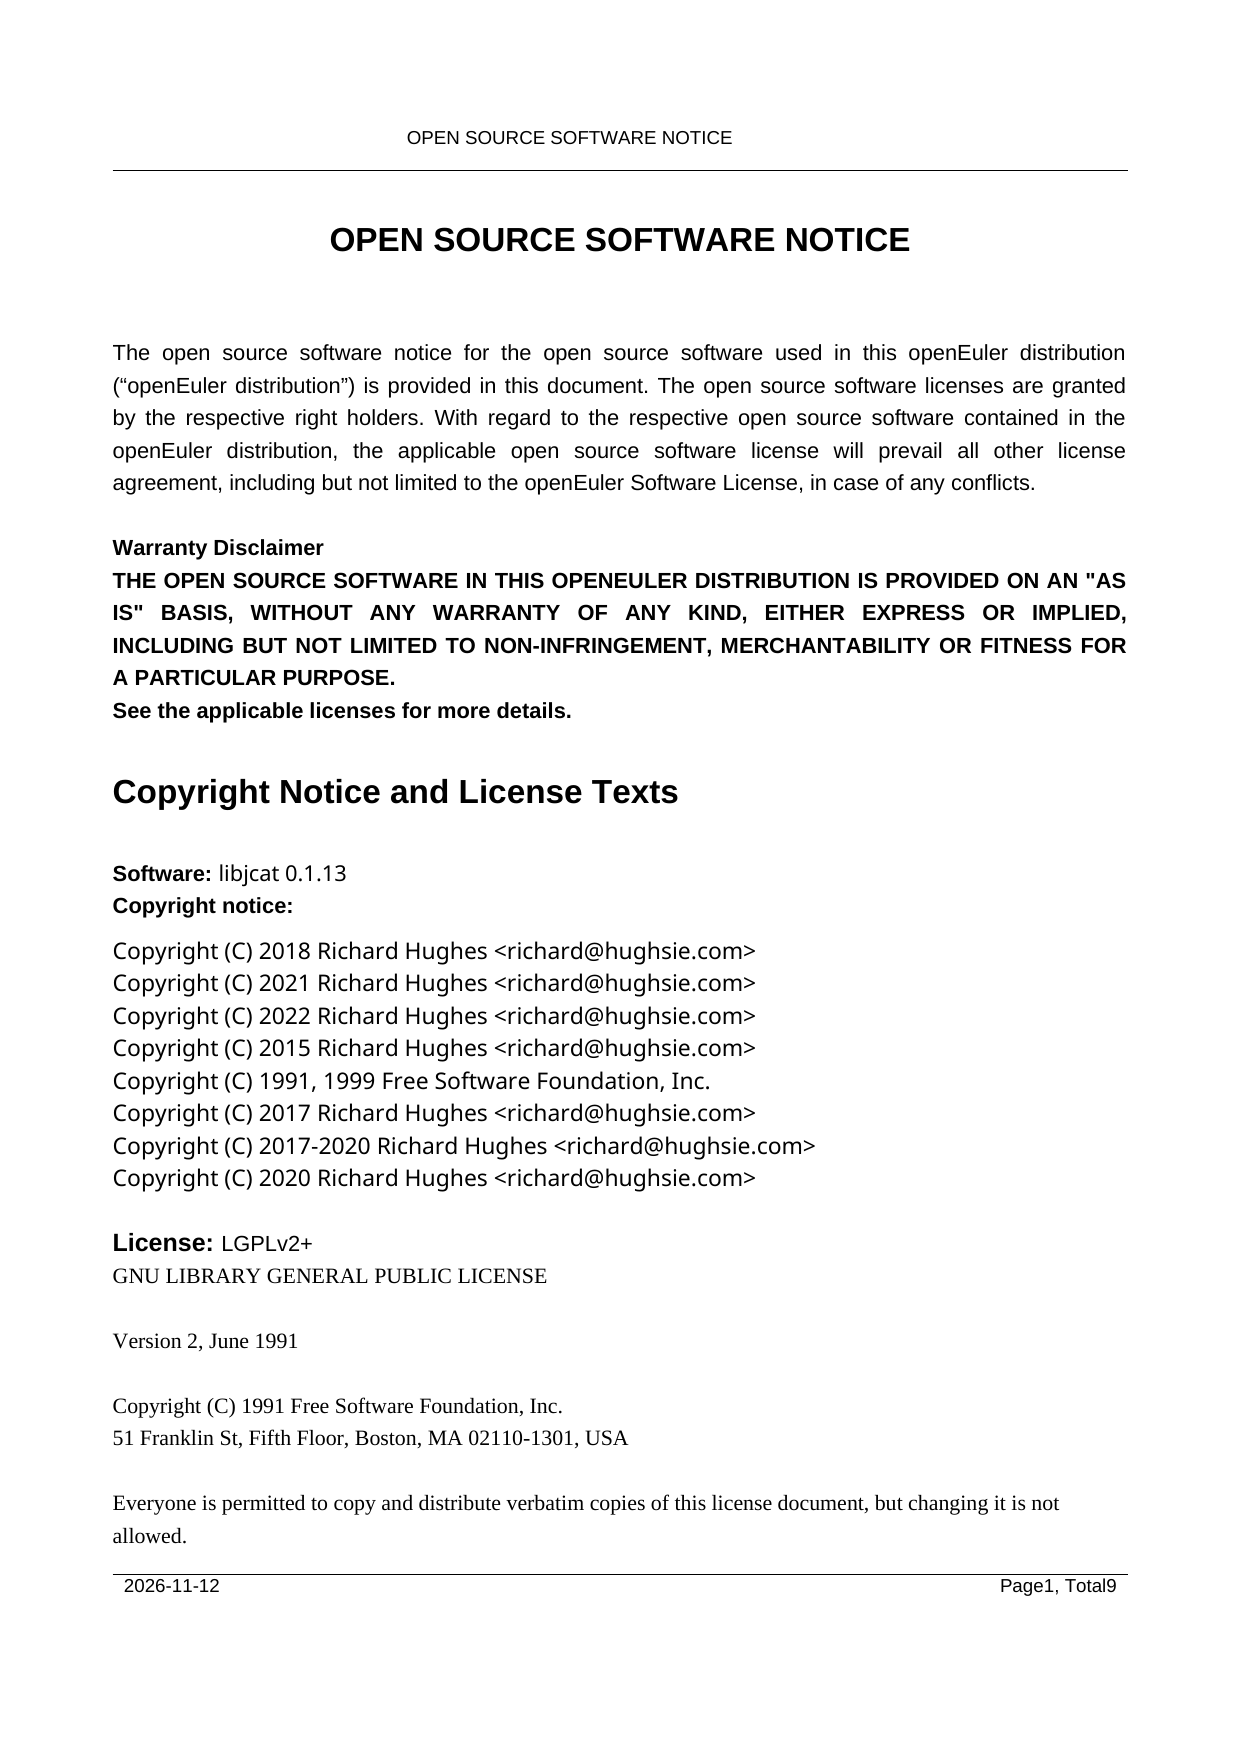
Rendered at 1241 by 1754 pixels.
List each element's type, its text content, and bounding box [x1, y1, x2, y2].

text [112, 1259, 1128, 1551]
text Copyright (C) 2018 Richard Hughes <richard@hughsie.com> Copyright (C) 2021 Richard Hughes <richard@hughsie.com> Copyright (C) 2022 Richard Hughes <richard@hughsie.com> Copyright (C) 2015 Richard Hughes <richard@hughsie.com> Copyright (C) 1991, 1999 Free Software Foundation, Inc. Copyright (C) 2017 Richard Hughes <richard@hughsie.com> Copyright (C) 2017-2020 Richard Hughes <richard@hughsie.com> Copyright (C) 2020 Richard Hughes <richard@hughsie.com> [112, 934, 1128, 1226]
text Copyright Notice and License Texts [112, 759, 1128, 824]
text Warranty Disclaimer [112, 531, 1128, 564]
text License: LGPLv2+ [112, 1226, 1128, 1259]
text Copyright notice: [112, 889, 1128, 921]
text THE OPEN SOURCE SOFTWARE IN THIS OPENEULER DISTRIBUTION IS PROVIDED ON AN "AS IS" BASIS, WITHOUT ANY WARRANTY OF ANY KIND, EITHER EXPRESS OR IMPLIED, INCLUDING BUT NOT LIMITED TO NON-INFRINGEMENT, MERCHANTABILITY OR FITNESS FOR A PARTICULAR PURPOSE. See the applicable licenses for more details. [112, 564, 1128, 726]
text The open source software notice for the open source software used in this openEuler distribution (“openEuler distribution”) is provided in this document. The open source software licenses are granted by the respective right holders. With regard to the respective open source software contained in the openEuler distribution, the applicable open source software license will prevail all other license agreement, including but not limited to the openEuler Software License, in case of any conflicts. [112, 336, 1128, 499]
title Software: libjcat 0.1.13 [112, 856, 1128, 889]
text OPEN SOURCE SOFTWARE NOTICE [112, 206, 1128, 271]
